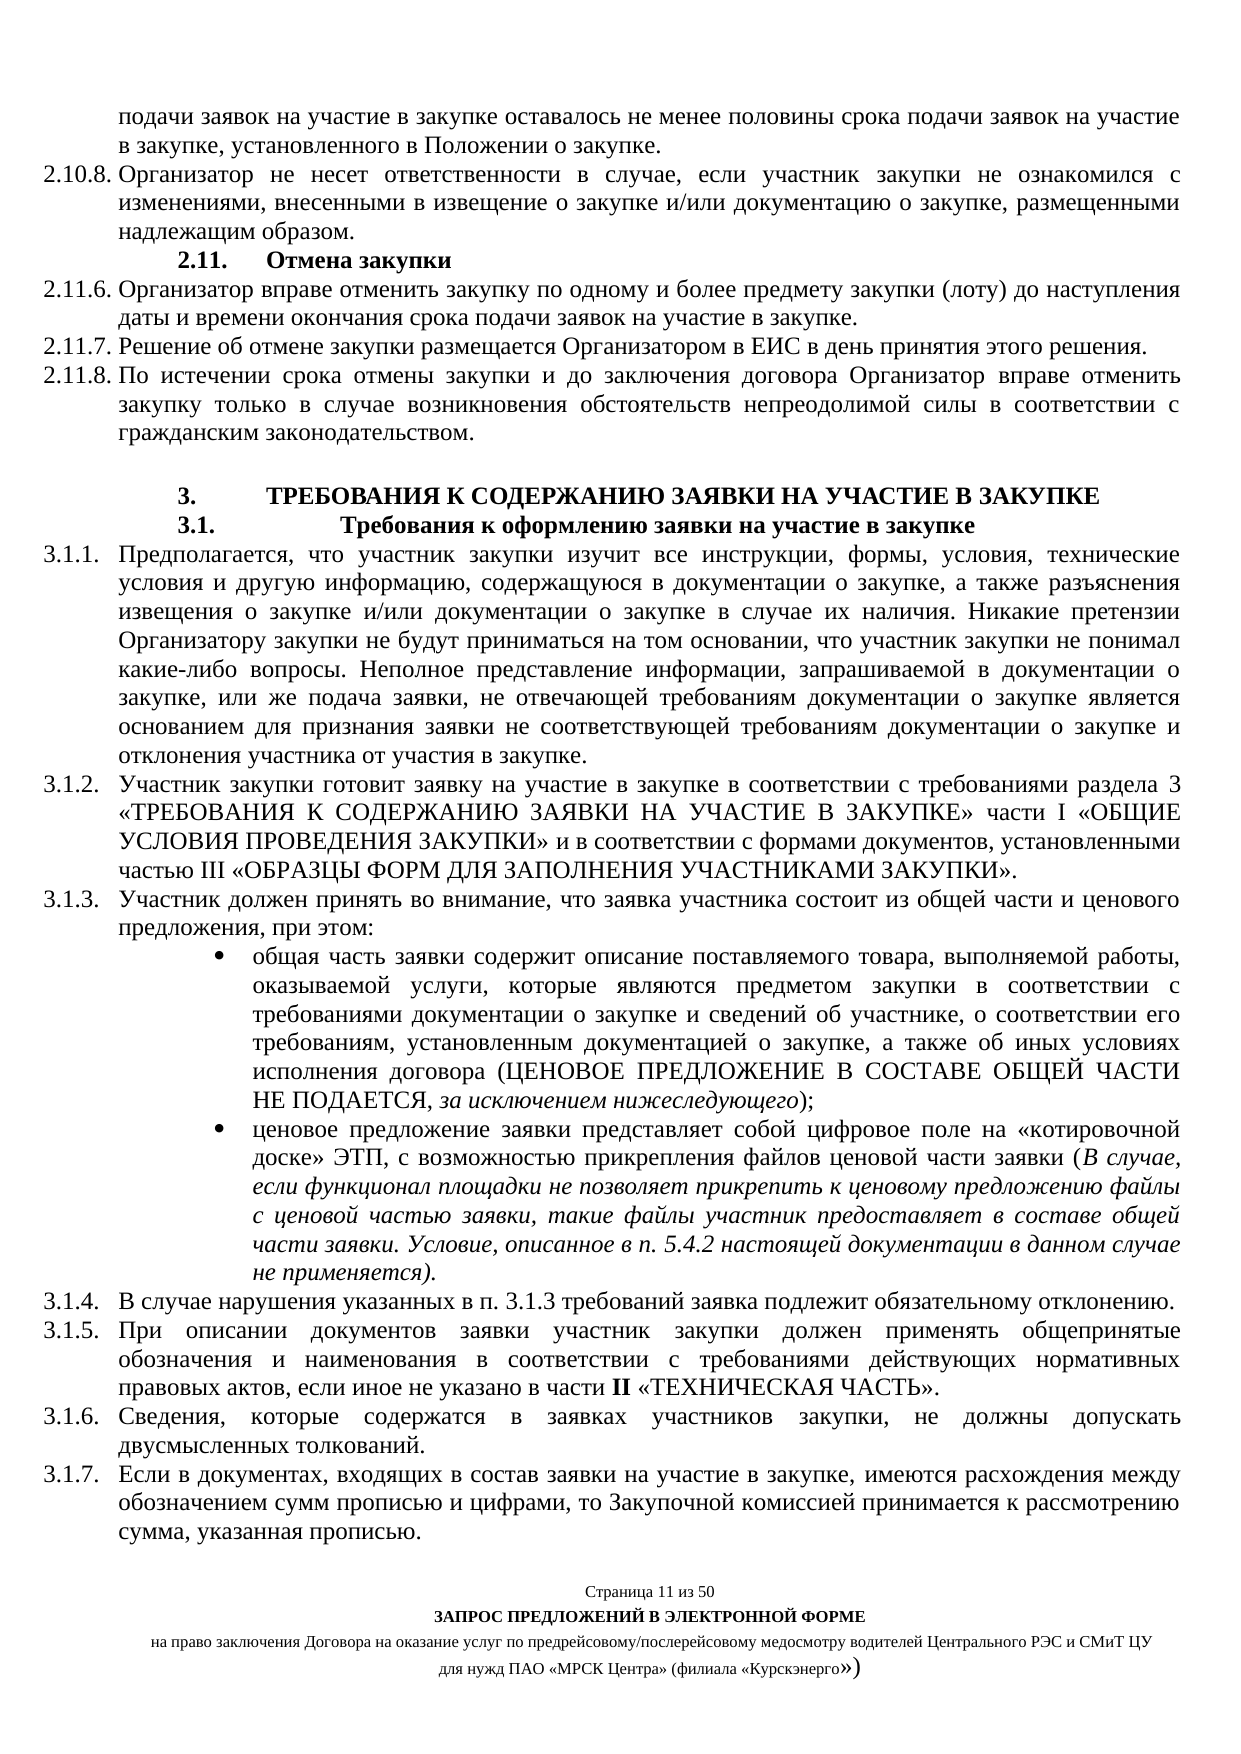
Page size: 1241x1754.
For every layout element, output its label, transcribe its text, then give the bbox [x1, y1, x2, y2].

subtitle Требования к оформлению заявки на участие в закупке [177, 510, 1181, 539]
subtitle В случае нарушения указанных в п. 3.1.3 требований заявка подлежит обязательному отклонению. [43, 1286, 1181, 1315]
subtitle По истечении срока отмены закупки и до заключения договора Организатор вправе отменить закупку только в случае возникновения обстоятельств непреодолимой силы в соответствии с гражданским законодательством. [43, 360, 1181, 446]
list ценовое предложение заявки представляет собой цифровое поле на «котировочной доске» ЭТП, с возможностью прикрепления файлов ценовой части заявки (В случае, если функционал площадки не позволяет прикрепить к ценовому предложению файлы с ценовой частью заявки, такие файлы участник предоставляет в составе общей части заявки. Условие, описанное в п. 5.4.2 настоящей документации в данном случае не применяется). [215, 1114, 1181, 1286]
subtitle ТРЕБОВАНИЯ К СОДЕРЖАНИЮ ЗАЯВКИ НА УЧАСТИЕ В ЗАКУПКЕ [118, 481, 1181, 510]
subtitle Предполагается, что участник закупки изучит все инструкции, формы, условия, технические условия и другую информацию, содержащуюся в документации о закупке, а также разъяснения извещения о закупке и/или документации о закупке в случае их наличия. Никакие претензии Организатору закупки не будут приниматься на том основании, что участник закупки не понимал какие-либо вопросы. Неполное представление информации, запрашиваемой в документации о закупке, или же подача заявки, не отвечающей требованиям документации о закупке является основанием для признания заявки не соответствующей требованиям документации о закупке и отклонения участника от участия в закупке. [43, 539, 1181, 769]
list общая часть заявки содержит описание поставляемого товара, выполняемой работы, оказываемой услуги, которые являются предметом закупки в соответствии с требованиями документации о закупке и сведений об участнике, о соответствии его требованиям, установленным документацией о закупке, а также об иных условиях исполнения договора (ЦЕНОВОЕ ПРЕДЛОЖЕНИЕ В СОСТАВЕ ОБЩЕЙ ЧАСТИ НЕ ПОДАЕТСЯ, за исключением нижеследующего); [215, 941, 1181, 1114]
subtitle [43, 101, 1181, 159]
subtitle Участник должен принять во внимание, что заявка участника состоит из общей части и ценового предложения, при этом: [43, 884, 1181, 941]
subtitle Отмена закупки [118, 245, 1181, 274]
subtitle Организатор вправе отменить закупку по одному и более предмету закупки (лоту) до наступления даты и времени окончания срока подачи заявок на участие в закупке. [43, 274, 1181, 331]
subtitle Сведения, которые содержатся в заявках участников закупки, не должны допускать двусмысленных толкований. [43, 1401, 1181, 1459]
subtitle Участник закупки готовит заявку на участие в закупке в соответствии с требованиями раздела 3 «ТРЕБОВАНИЯ К СОДЕРЖАНИЮ ЗАЯВКИ НА УЧАСТИЕ В ЗАКУПКЕ» части I «ОБЩИЕ УСЛОВИЯ ПРОВЕДЕНИЯ ЗАКУПКИ» и в соответствии с формами документов, установленными частью III «ОБРАЗЦЫ ФОРМ ДЛЯ ЗАПОЛНЕНИЯ УЧАСТНИКАМИ ЗАКУПКИ». [43, 769, 1181, 884]
subtitle При описании документов заявки участник закупки должен применять общепринятые обозначения и наименования в соответствии с требованиями действующих нормативных правовых актов, если иное не указано в части II «ТЕХНИЧЕСКАЯ ЧАСТЬ». [43, 1315, 1181, 1401]
subtitle Если в документах, входящих в состав заявки на участие в закупке, имеются расхождения между обозначением сумм прописью и цифрами, то Закупочной комиссией принимается к рассмотрению сумма, указанная прописью. [43, 1459, 1181, 1545]
subtitle Организатор не несет ответственности в случае, если участник закупки не ознакомился с изменениями, внесенными в извещение о закупке и/или документацию о закупке, размещенными надлежащим образом. [43, 159, 1181, 245]
subtitle Решение об отмене закупки размещается Организатором в ЕИС в день принятия этого решения. [43, 331, 1181, 360]
